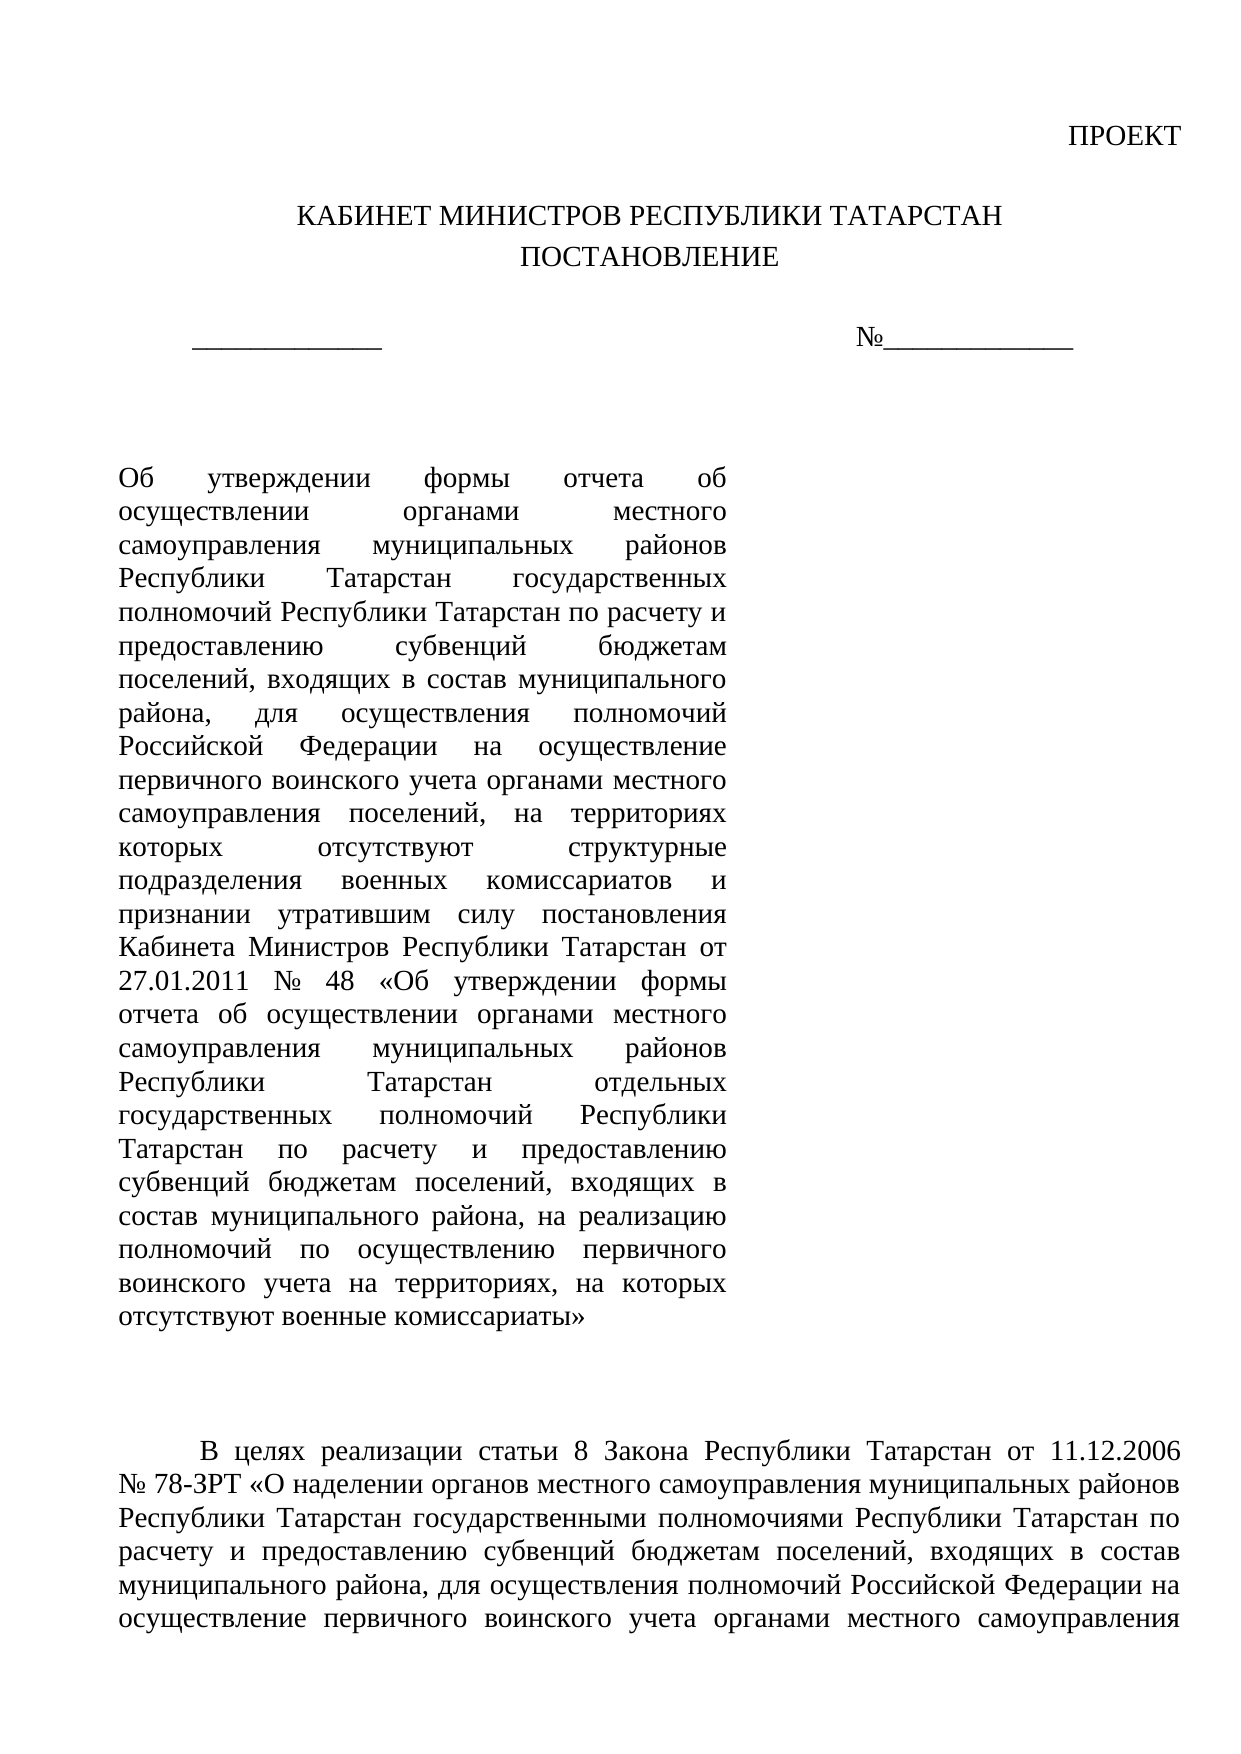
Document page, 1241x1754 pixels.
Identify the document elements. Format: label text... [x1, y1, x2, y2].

text ПОСТАНОВЛЕНИЕ [118, 239, 1181, 272]
text ПРОЕКТ [118, 118, 1181, 152]
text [118, 1433, 1181, 1634]
table_header Об утверждении формы отчета об осуществлении органами местного самоуправления муниципальных районов Республики Татарстан государственных полномочий Республики Татарстан по расчету и предоставлению субвенций бюджетам поселений, входящих в состав муниципального района, для осуществления полномочий Российской Федерации на осуществление первичного воинского учета органами местного самоуправления поселений, на территориях которых отсутствуют структурные подразделения военных комиссариатов и признании утратившим силу постановления Кабинета Министров Республики Татарстан от 27.01.2011 № 48 «Об утверждении формы отчета об осуществлении органами местного самоуправления муниципальных районов Республики Татарстан отдельных государственных полномочий Республики Татарстан по расчету и предоставлению субвенций бюджетам поселений, входящих в состав муниципального района, на реализацию полномочий по осуществлению первичного воинского учета на территориях, на которых отсутствуют военные комиссариаты» [107, 460, 738, 1366]
text КАБИНЕТ МИНИСТРОВ РЕСПУБЛИКИ ТАТАРСТАН [118, 198, 1181, 232]
text _____________ №_____________ [118, 319, 1181, 353]
